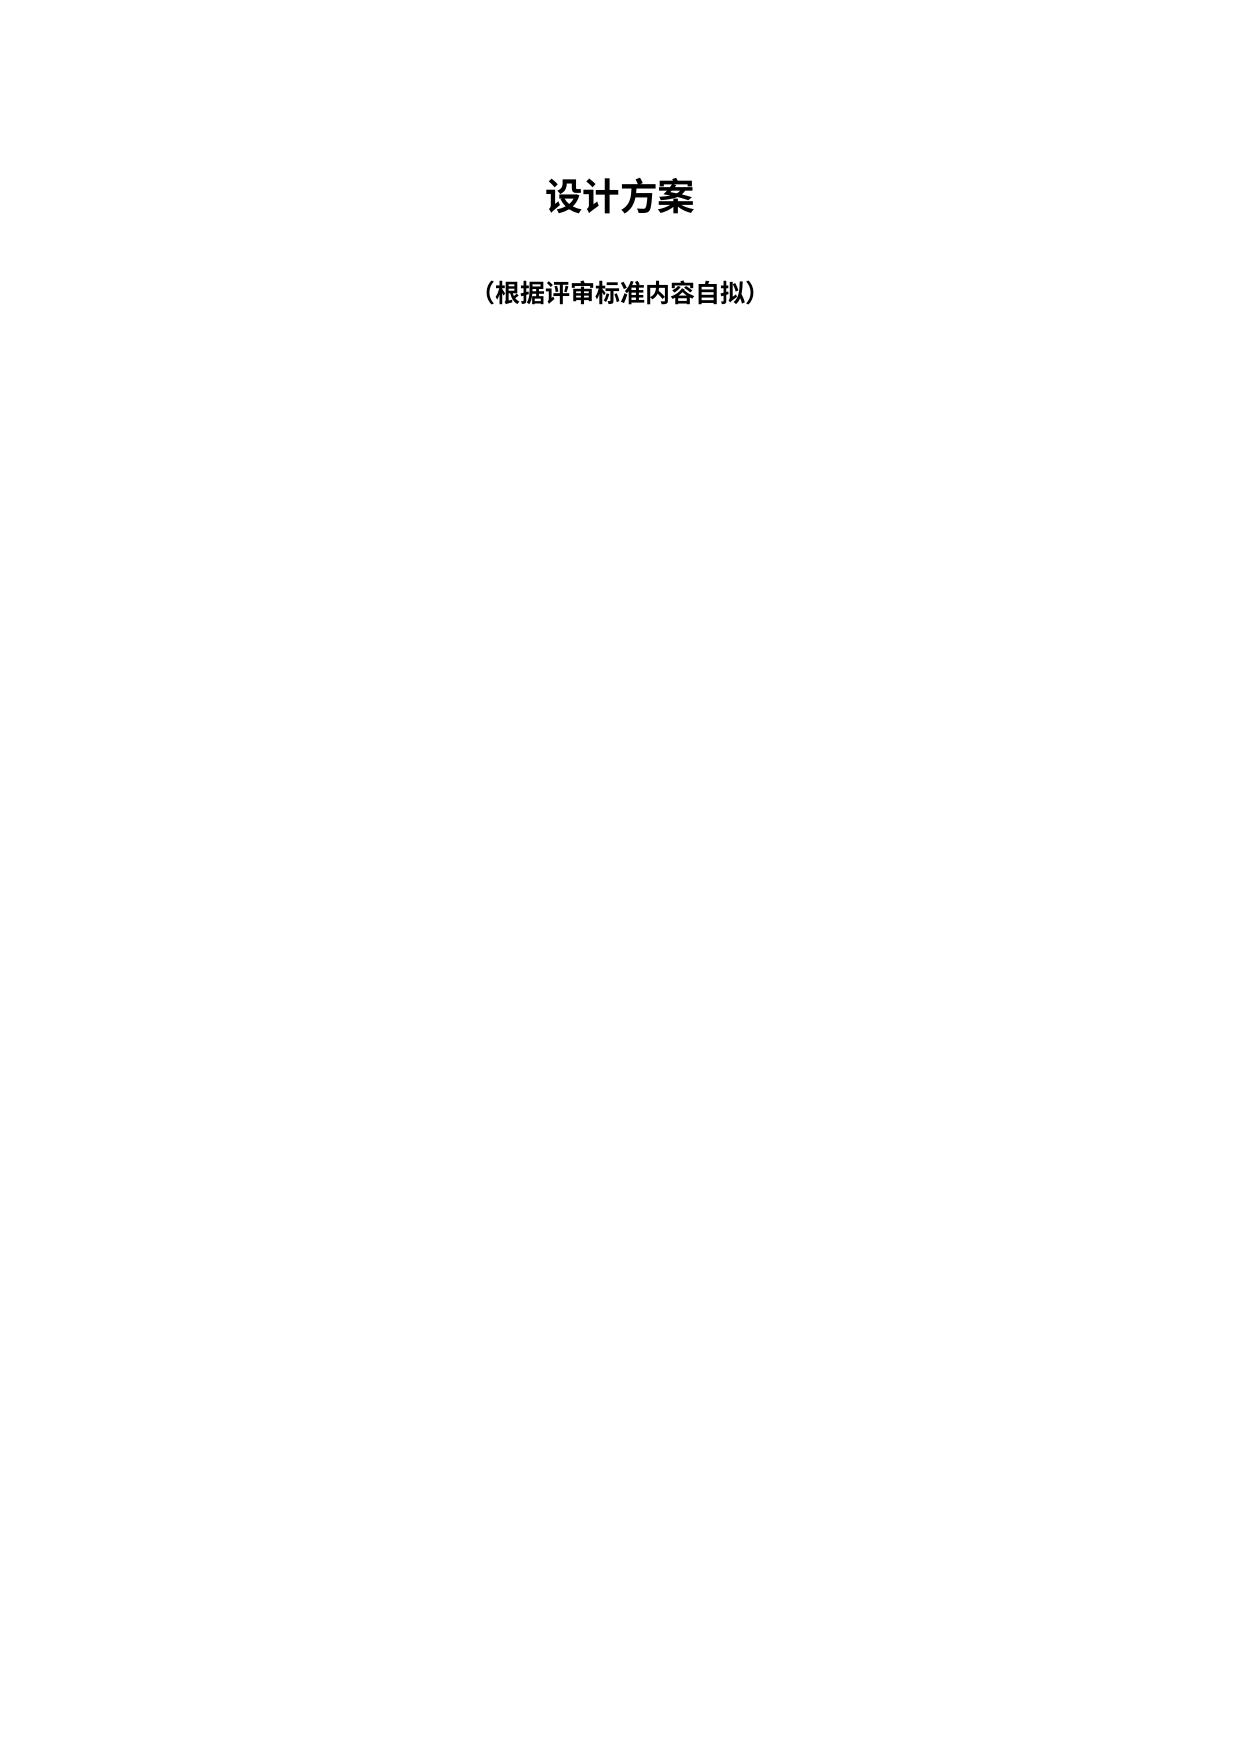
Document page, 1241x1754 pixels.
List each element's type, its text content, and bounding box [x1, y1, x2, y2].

text （根据评审标准内容自拟） [187, 259, 1053, 324]
list 设计方案 [187, 162, 1053, 227]
